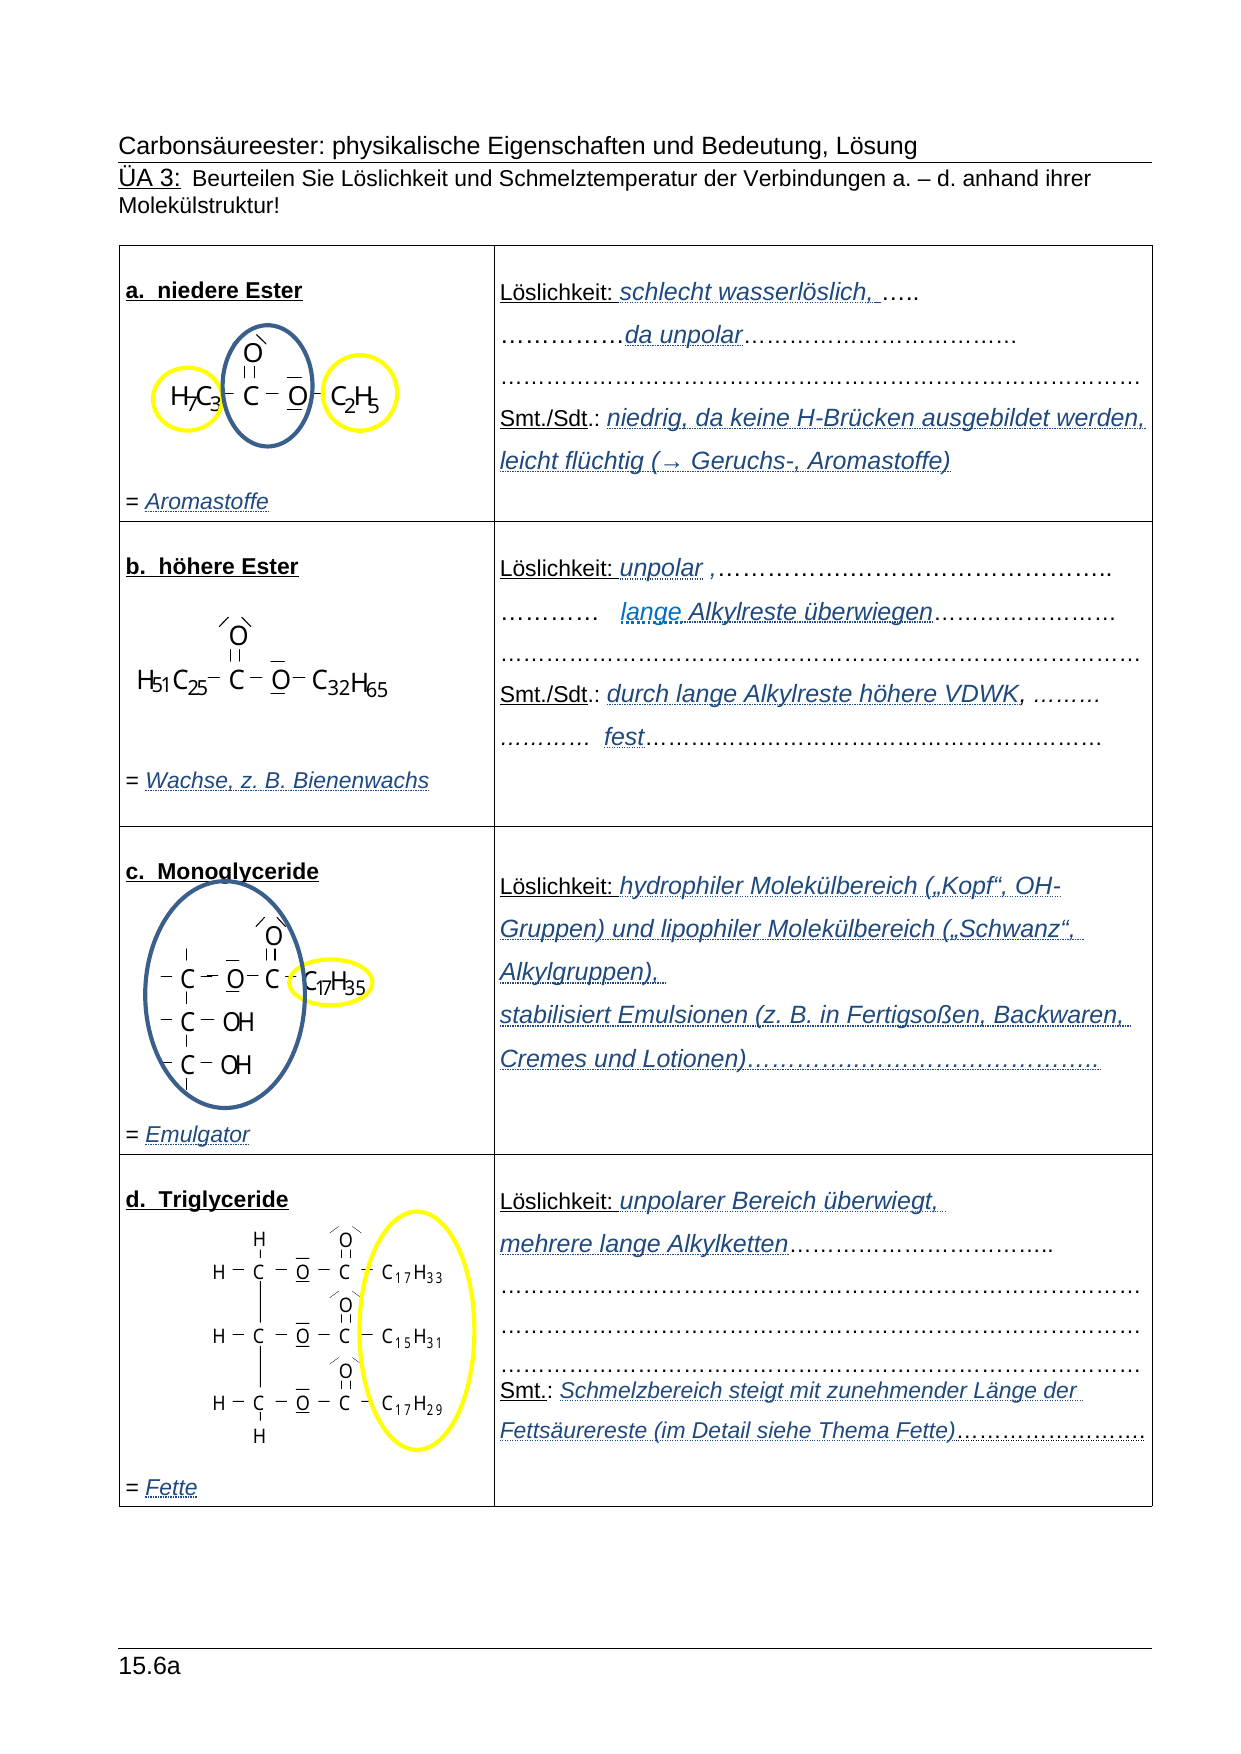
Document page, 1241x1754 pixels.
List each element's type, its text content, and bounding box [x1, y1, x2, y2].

table_header Löslichkeit: schlecht wasserlöslich, ….. ……………da unpolar……………………………… ………………………………………………………………………… Smt./Sdt.: niedrig, da keine H-Brücken ausgebildet werden, leicht flüchtig (→ Geruchs-, Aromastoffe) [495, 246, 1152, 521]
table_cell Löslichkeit: unpolarer Bereich überwiegt, mehrere lange Alkylketten…………………………….. ………………………………………………………………………… ………………………………………………………………………… ………………………………………………………………………… Smt.: Schmelzbereich steigt mit zunehmender Länge der Fettsäurereste (im Detail siehe Thema Fette)……………………. [495, 1155, 1152, 1506]
text ÜA 3: Beurteilen Sie Löslichkeit und Schmelztemperatur der Verbindungen a. – d. anhand ihrer Molekülstruktur! [118, 163, 1152, 218]
table_cell Löslichkeit: unpolar ,…………….………………………….. ………… lange Alkylreste überwiegen…………………… ………………………………………………………………………… Smt./Sdt.: durch lange Alkylreste höhere VDWK, ……… ………… fest…………………………………………………… [495, 522, 1152, 826]
table_header a. niedere Ester = Aromastoffe [120, 246, 494, 521]
table_cell d. Triglyceride = Fette [120, 1155, 494, 1506]
table_cell c. Monoglyceride = Emulgator [120, 827, 494, 1153]
table_cell Löslichkeit: hydrophiler Molekülbereich („Kopf“, OH-Gruppen) und lipophiler Molekülbereich („Schwanz“, Alkylgruppen), stabilisiert Emulsionen (z. B. in Fertigsoßen, Backwaren, Cremes und Lotionen)…………..……………………….. [495, 827, 1152, 1153]
table_cell b. höhere Ester = Wachse, z. B. Bienenwachs [120, 522, 494, 826]
